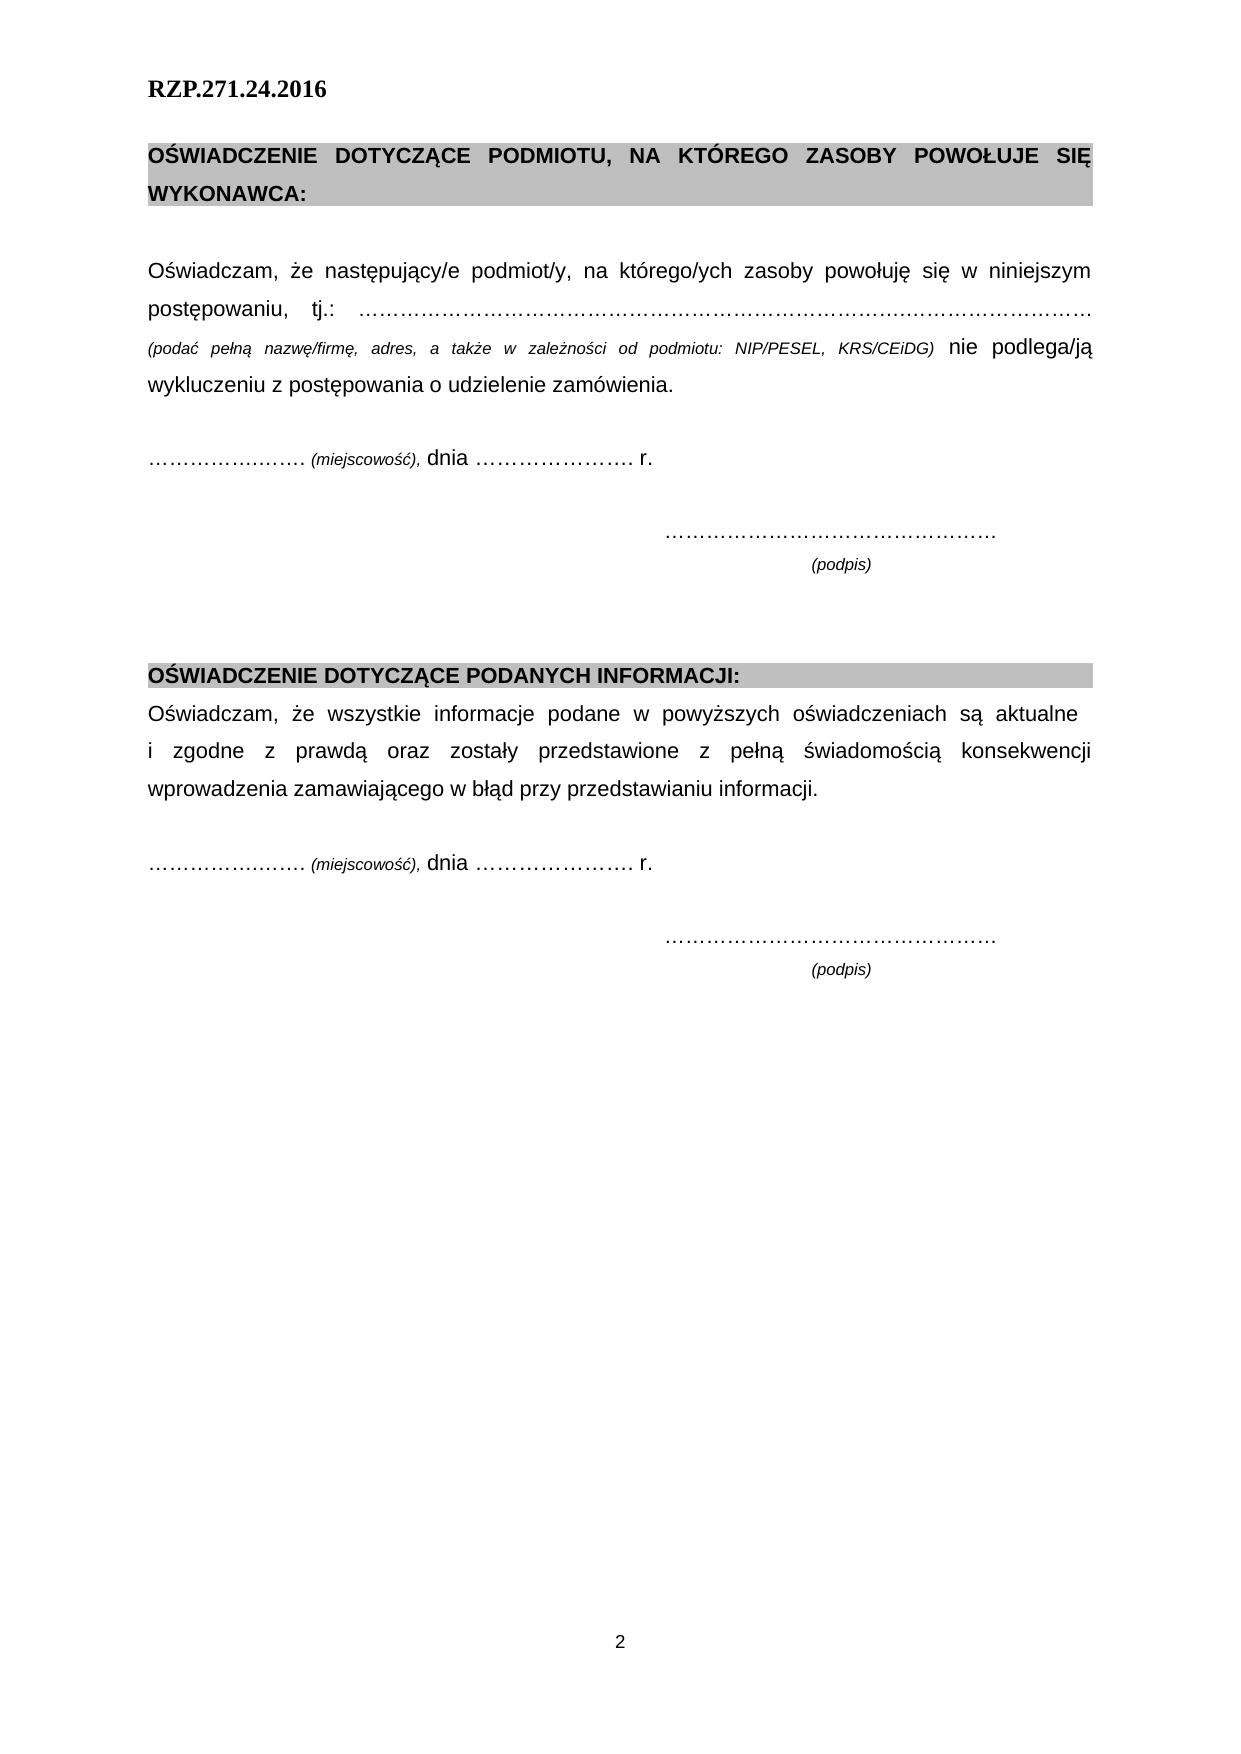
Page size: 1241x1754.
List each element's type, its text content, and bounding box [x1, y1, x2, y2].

text …………….……. (miejscowość), dnia …………………. r. [148, 850, 1093, 875]
text Oświadczam, że wszystkie informacje podane w powyższych oświadczeniach są aktualne i zgodne z prawdą oraz zostały przedstawione z pełną świadomością konsekwencji wprowadzenia zamawiającego w błąd przy przedstawianiu informacji. [148, 700, 1093, 801]
text (podpis) [738, 555, 1093, 574]
text ………………………………………… [148, 923, 1093, 947]
text OŚWIADCZENIE DOTYCZĄCE PODMIOTU, NA KTÓREGO ZASOBY POWOŁUJE SIĘ WYKONAWCA: [148, 143, 1093, 206]
text (podpis) [738, 959, 1093, 979]
text …………….……. (miejscowość), dnia …………………. r. [148, 445, 1093, 470]
text Oświadczam, że następujący/e podmiot/y, na którego/ych zasoby powołuję się w niniejszym postępowaniu, tj.: …………………………………………………………………….……………………… (podać pełną nazwę/firmę, adres, a także w zależności od podmiotu: NIP/PESEL, KRS/CEiDG) nie podlega/ją wykluczeniu z postępowania o udzielenie zamówienia. [148, 258, 1093, 397]
text OŚWIADCZENIE DOTYCZĄCE PODANYCH INFORMACJI: [148, 663, 1093, 688]
text ………………………………………… [148, 519, 1093, 543]
